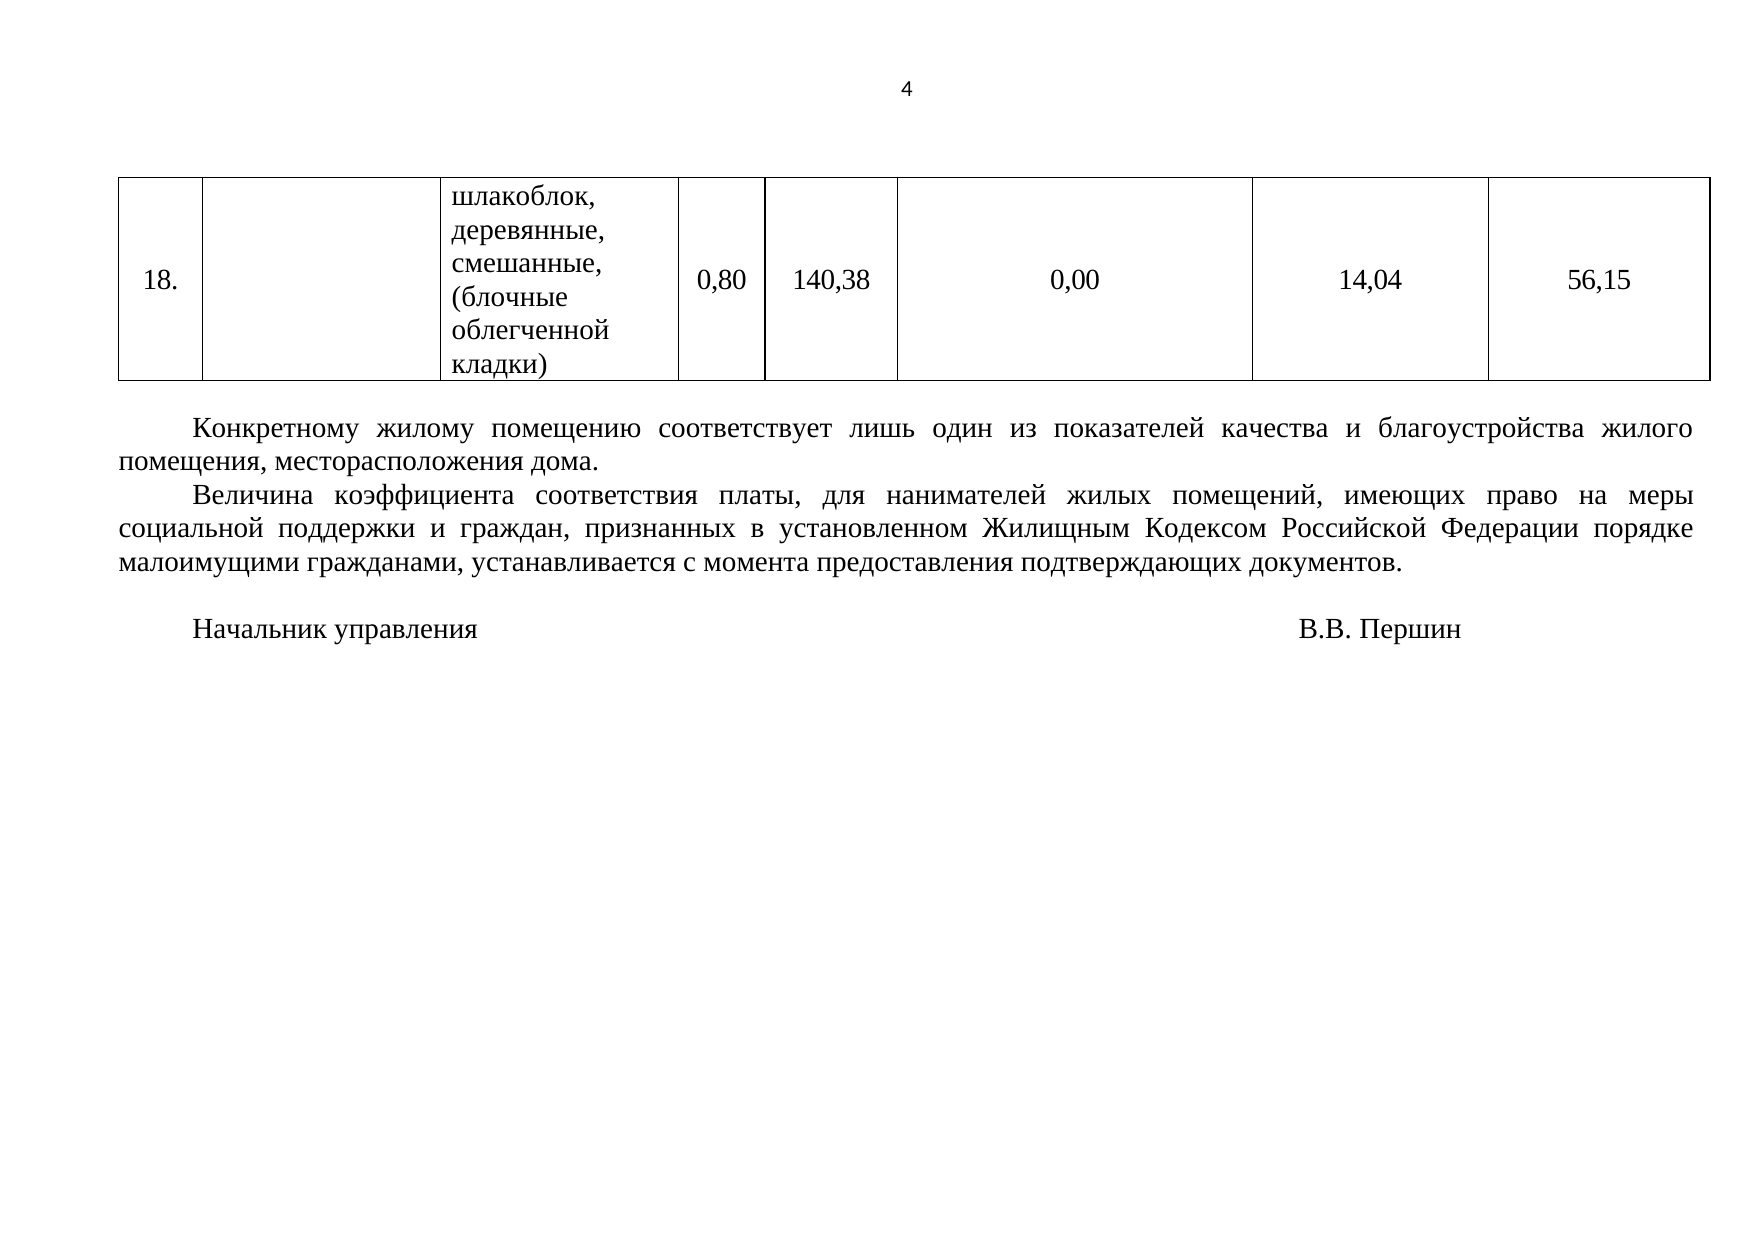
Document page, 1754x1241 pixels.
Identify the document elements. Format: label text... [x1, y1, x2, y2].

text Конкретному жилому помещению соответствует лишь один из показателей качества и благоустройства жилого помещения, месторасположения дома. [118, 410, 1695, 477]
table_cell 140,38 [766, 178, 897, 379]
table_cell 18. [119, 178, 202, 379]
table_cell 0,80 [679, 178, 764, 379]
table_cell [441, 178, 678, 379]
table_cell 0,00 [898, 178, 1252, 379]
table_cell 56,15 [1489, 178, 1709, 379]
list Начальник управления В.В. Першин [118, 611, 1695, 644]
table_cell 14,04 [1253, 178, 1488, 379]
list Величина коэффициента соответствия платы, для нанимателей жилых помещений, имеющих право на меры социальной поддержки и граждан, признанных в установленном Жилищным Кодексом Российской Федерации порядке малоимущими гражданами, устанавливается с момента предоставления подтверждающих документов. [118, 477, 1695, 577]
